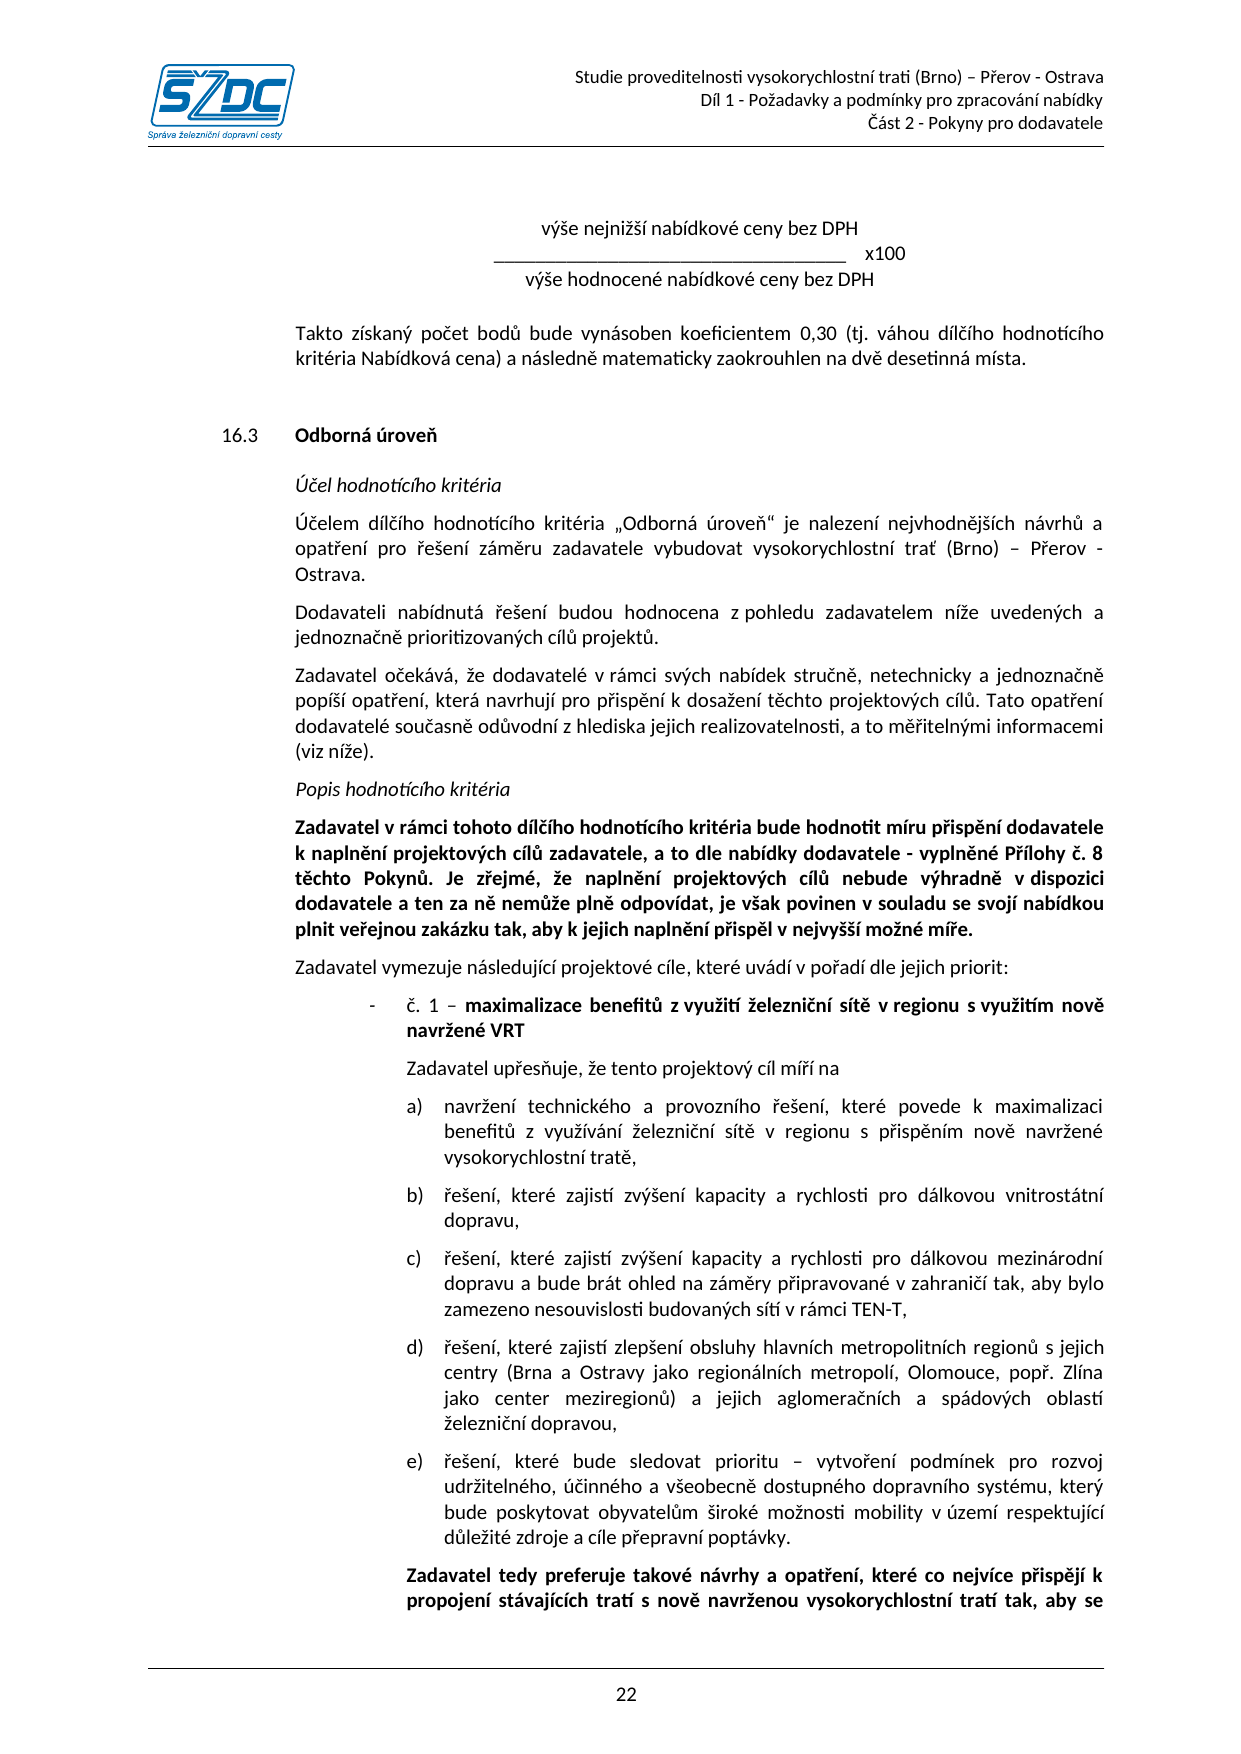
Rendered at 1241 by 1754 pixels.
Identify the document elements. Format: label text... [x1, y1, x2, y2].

list __________________________________ x100 [295, 241, 1104, 266]
list Takto získaný počet bodů bude vynásoben koeficientem 0,30 (tj. váhou dílčího hodnotícího kritéria Nabídková cena) a následně matematicky zaokrouhlen na dvě desetinná místa. [295, 320, 1104, 371]
list č. 1 – maximalizace benefitů z využití železniční sítě v regionu s využitím nově navržené VRT [369, 992, 1104, 1043]
text Zadavatel v rámci tohoto dílčího hodnotícího kritéria bude hodnotit míru přispění dodavatele k naplnění projektových cílů zadavatele, a to dle nabídky dodavatele - vyplněné Přílohy č. 8 těchto Pokynů. Je zřejmé, že naplnění projektových cílů nebude výhradně v dispozici dodavatele a ten za ně nemůže plně odpovídat, je však povinen v souladu se svojí nabídkou plnit veřejnou zakázku tak, aby k jejich naplnění přispěl v nejvyšší možné míře. [295, 814, 1104, 941]
list řešení, které zajistí zlepšení obsluhy hlavních metropolitních regionů s jejich centry (Brna a Ostravy jako regionálních metropolí, Olomouce, popř. Zlína jako center meziregionů) a jejich aglomeračních a spádových oblastí železniční dopravou, [406, 1334, 1104, 1436]
text Zadavatel vymezuje následující projektové cíle, které uvádí v pořadí dle jejich priorit: [295, 954, 1104, 979]
list výše nejnižší nabídkové ceny bez DPH [295, 215, 1104, 241]
text Účelem dílčího hodnotícího kritéria „Odborná úroveň“ je nalezení nejvhodnějších návrhů a opatření pro řešení záměru zadavatele vybudovat vysokorychlostní trať (Brno) – Přerov - Ostrava. [295, 510, 1104, 586]
text Popis hodnotícího kritéria [148, 776, 1104, 802]
list navržení technického a provozního řešení, které povede k maximalizaci benefitů z využívání železniční sítě v regionu s přispěním nově navržené vysokorychlostní tratě, [406, 1093, 1104, 1169]
list výše hodnocené nabídkové ceny bez DPH [295, 266, 1104, 291]
text Dodavateli nabídnutá řešení budou hodnocena z pohledu zadavatelem níže uvedených a jednoznačně prioritizovaných cílů projektů. [295, 599, 1104, 650]
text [406, 1562, 1104, 1613]
list řešení, které zajistí zvýšení kapacity a rychlosti pro dálkovou mezinárodní dopravu a bude brát ohled na záměry připravované v zahraničí tak, aby bylo zamezeno nesouvislosti budovaných sítí v rámci TEN-T, [406, 1245, 1104, 1321]
list řešení, které bude sledovat prioritu – vytvoření podmínek pro rozvoj udržitelného, účinného a všeobecně dostupného dopravního systému, který bude poskytovat obyvatelům široké možnosti mobility v území respektující důležité zdroje a cíle přepravní poptávky. [406, 1448, 1104, 1550]
text Zadavatel očekává, že dodavatelé v rámci svých nabídek stručně, netechnicky a jednoznačně popíší opatření, která navrhují pro přispění k dosažení těchto projektových cílů. Tato opatření dodavatelé současně odůvodní z hlediska jejich realizovatelnosti, a to měřitelnými informacemi (viz níže). [295, 662, 1104, 764]
list Odborná úroveň [221, 422, 1104, 447]
text Zadavatel upřesňuje, že tento projektový cíl míří na [406, 1055, 1104, 1081]
list řešení, které zajistí zvýšení kapacity a rychlosti pro dálkovou vnitrostátní dopravu, [406, 1182, 1104, 1233]
text Účel hodnotícího kritéria [295, 472, 1104, 498]
